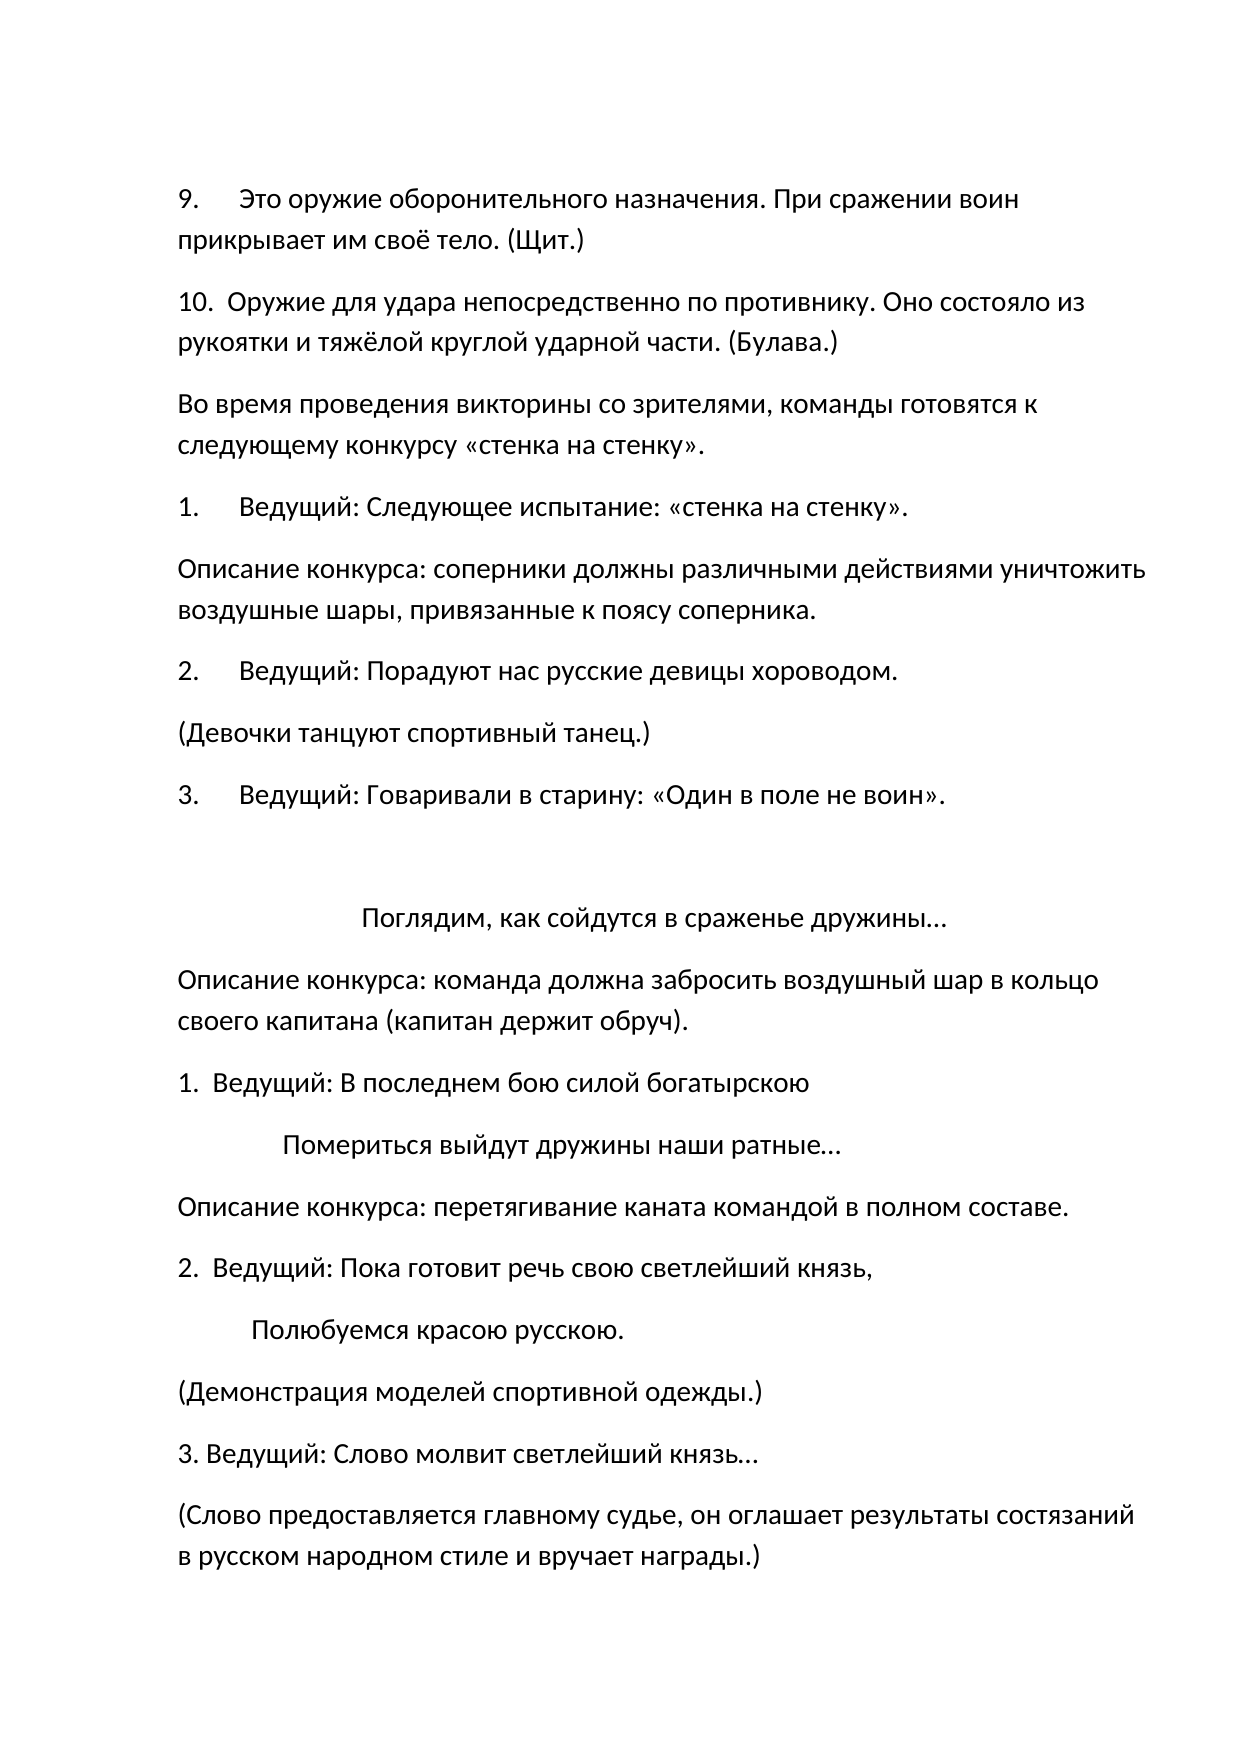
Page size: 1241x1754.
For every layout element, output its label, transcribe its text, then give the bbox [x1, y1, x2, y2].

text Поглядим, как сойдутся в сраженье дружины… [177, 899, 1152, 935]
text 1. Ведущий: В последнем бою силой богатырскою [177, 1064, 1152, 1100]
text 3. Ведущий: Говаривали в старину: «Один в поле не воин». [177, 776, 1152, 812]
text 3. Ведущий: Слово молвит светлейший князь… [177, 1435, 1152, 1470]
text Во время проведения викторины со зрителями, команды готовятся к следующему конкурсу «стенка на стенку». [177, 385, 1152, 462]
text 9. Это оружие оборонительного назначения. При сражении воин прикрывает им своё тело. (Щит.) [177, 180, 1152, 256]
text Описание конкурса: соперники должны различными действиями уничтожить воздушные шары, привязанные к поясу соперника. [177, 550, 1152, 626]
text Полюбуемся красою русскою. [177, 1311, 1152, 1347]
text Помериться выйдут дружины наши ратные… [177, 1126, 1152, 1161]
text 1. Ведущий: Следующее испытание: «стенка на стенку». [177, 488, 1152, 524]
text (Слово предоставляется главному судье, он оглашает результаты состязаний в русском народном стиле и вручает награды.) [177, 1496, 1152, 1573]
text (Девочки танцуют спортивный танец.) [177, 714, 1152, 750]
text 2. Ведущий: Пока готовит речь свою светлейший князь, [177, 1249, 1152, 1285]
text 2. Ведущий: Порадуют нас русские девицы хороводом. [177, 652, 1152, 688]
text 10. Оружие для удара непосредственно по противнику. Оно состояло из рукоятки и тяжёлой круглой ударной части. (Булава.) [177, 283, 1152, 359]
text (Демонстрация моделей спортивной одежды.) [177, 1373, 1152, 1408]
text Описание конкурса: команда должна забросить воздушный шар в кольцо своего капитана (капитан держит обруч). [177, 961, 1152, 1038]
text Описание конкурса: перетягивание каната командой в полном составе. [177, 1188, 1152, 1223]
